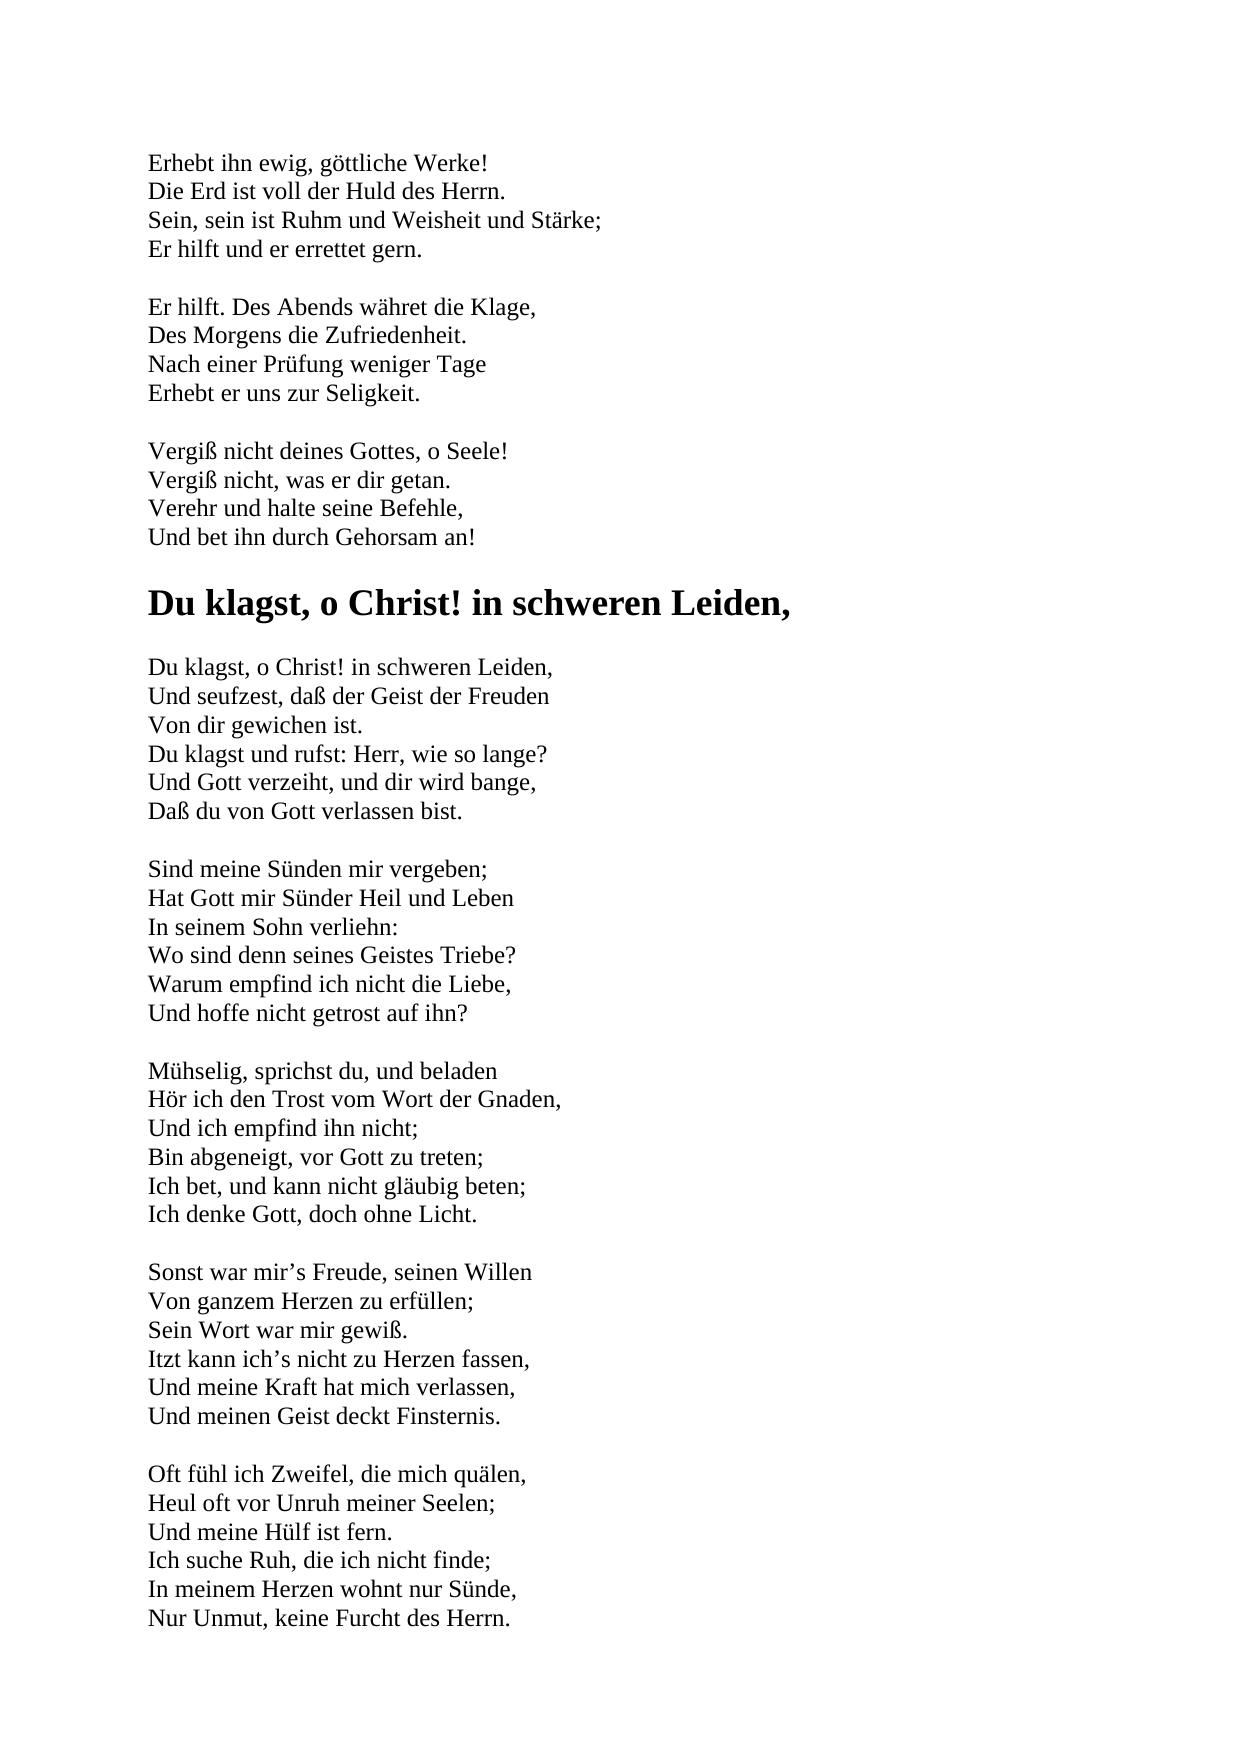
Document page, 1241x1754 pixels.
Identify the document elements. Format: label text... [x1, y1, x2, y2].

text Sind meine Sünden mir vergeben; Hat Gott mir Sünder Heil und Leben In seinem Sohn verliehn: Wo sind denn seines Geistes Triebe? Warum empfind ich nicht die Liebe, Und hoffe nicht getrost auf ihn? [148, 854, 1093, 1027]
text Erhebt ihn ewig, göttliche Werke! Die Erd ist voll der Huld des Herrn. Sein, sein ist Ruhm und Weisheit und Stärke; Er hilft und er errettet gern. [148, 148, 1093, 263]
text Sonst war mir’s Freude, seinen Willen Von ganzem Herzen zu erfüllen; Sein Wort war mir gewiß. Itzt kann ich’s nicht zu Herzen fassen, Und meine Kraft hat mich verlassen, Und meinen Geist deckt Finsternis. [148, 1257, 1093, 1430]
subtitle Du klagst, o Christ! in schweren Leiden, [148, 580, 1093, 623]
text Du klagst, o Christ! in schweren Leiden, Und seufzest, daß der Geist der Freuden Von dir gewichen ist. Du klagst und rufst: Herr, wie so lange? Und Gott verzeiht, und dir wird bange, Daß du von Gott verlassen bist. [148, 652, 1093, 825]
text Oft fühl ich Zweifel, die mich quälen, Heul oft vor Unruh meiner Seelen; Und meine Hülf ist fern. Ich suche Ruh, die ich nicht finde; In meinem Herzen wohnt nur Sünde, Nur Unmut, keine Furcht des Herrn. [148, 1459, 1093, 1632]
text Er hilft. Des Abends währet die Klage, Des Morgens die Zufriedenheit. Nach einer Prüfung weniger Tage Erhebt er uns zur Seligkeit. [148, 292, 1093, 407]
text Vergiß nicht deines Gottes, o Seele! Vergiß nicht, was er dir getan. Verehr und halte seine Befehle, Und bet ihn durch Gehorsam an! [148, 436, 1093, 551]
text Mühselig, sprichst du, und beladen Hör ich den Trost vom Wort der Gnaden, Und ich empfind ihn nicht; Bin abgeneigt, vor Gott zu treten; Ich bet, und kann nicht gläubig beten; Ich denke Gott, doch ohne Licht. [148, 1056, 1093, 1228]
